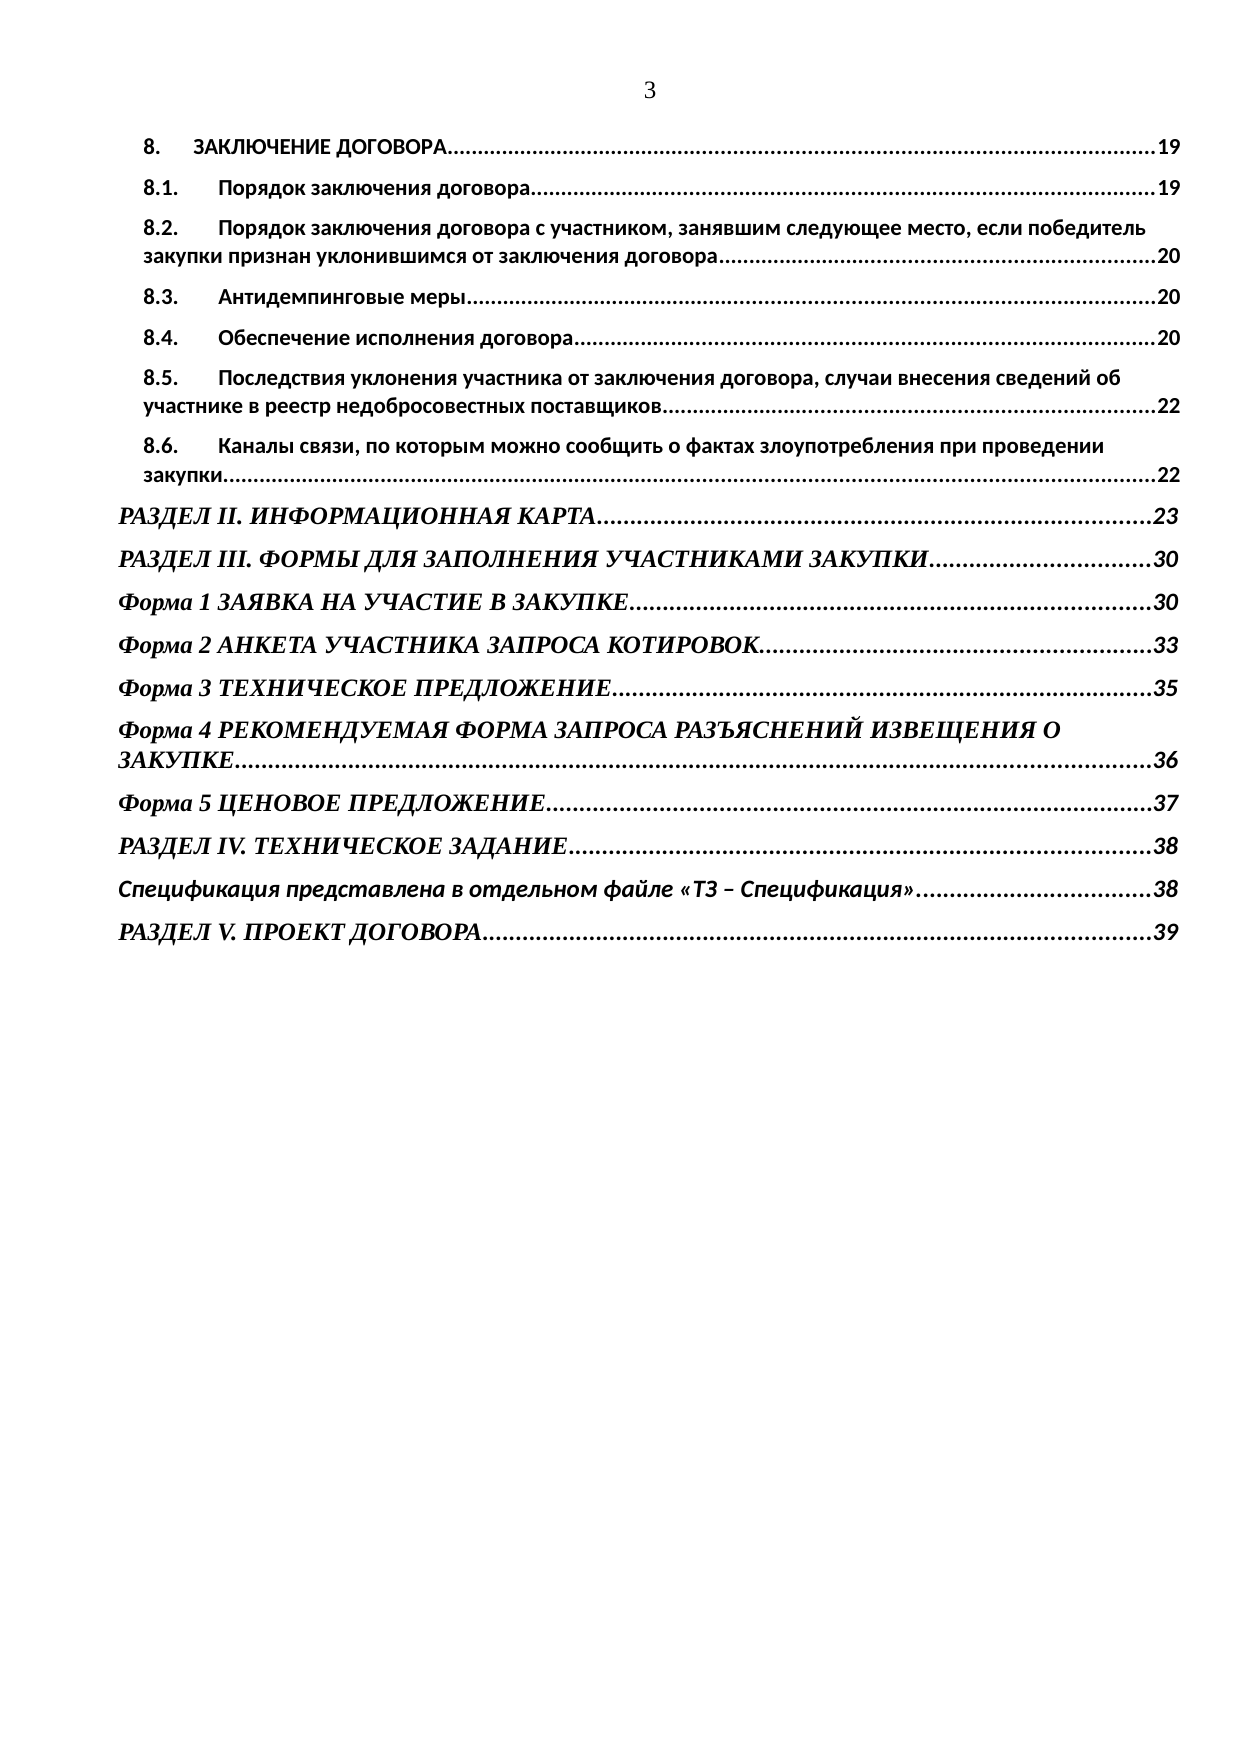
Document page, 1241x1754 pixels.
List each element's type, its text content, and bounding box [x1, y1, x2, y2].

text Форма 4 РЕКОМЕНДУЕМАЯ ФОРМА ЗАПРОСА РАЗЪЯСНЕНИЙ ИЗВЕЩЕНИЯ О ЗАКУПКЕ 36 [118, 715, 1181, 774]
text 8.1. Порядок заключения договора 19 [143, 173, 1181, 201]
text 8. ЗАКЛЮЧЕНИЕ ДОГОВОРА 19 [143, 132, 1181, 161]
text 8.6. Каналы связи, по которым можно сообщить о фактах злоупотребления при проведении закупки 22 [143, 432, 1181, 488]
text РАЗДЕЛ IV. ТЕХНИЧЕСКОЕ ЗАДАНИЕ 38 [118, 830, 1181, 861]
text Форма 3 ТЕХНИЧЕСКОЕ ПРЕДЛОЖЕНИЕ 35 [118, 672, 1181, 703]
text РАЗДЕЛ II. ИНФОРМАЦИОННАЯ КАРТА 23 [118, 500, 1181, 531]
text Форма 2 АНКЕТА УЧАСТНИКА ЗАПРОСА КОТИРОВОК 33 [118, 629, 1181, 660]
text РАЗДЕЛ III. ФОРМЫ ДЛЯ ЗАПОЛНЕНИЯ УЧАСТНИКАМИ ЗАКУПКИ 30 [118, 543, 1181, 574]
text Спецификация представлена в отдельном файле «ТЗ – Спецификация». 38 [118, 873, 1181, 904]
text Форма 5 ЦЕНОВОЕ ПРЕДЛОЖЕНИЕ 37 [118, 787, 1181, 818]
text 8.2. Порядок заключения договора с участником, занявшим следующее место, если победитель закупки признан уклонившимся от заключения договора 20 [143, 213, 1181, 269]
text 8.5. Последствия уклонения участника от заключения договора, случаи внесения сведений об участнике в реестр недобросовестных поставщиков 22 [143, 363, 1181, 419]
text 8.3. Антидемпинговые меры 20 [143, 282, 1181, 310]
text Форма 1 ЗАЯВКА НА УЧАСТИЕ В ЗАКУПКЕ 30 [118, 586, 1181, 617]
text РАЗДЕЛ V. ПРОЕКТ ДОГОВОРА 39 [118, 916, 1181, 947]
text 8.4. Обеспечение исполнения договора 20 [143, 323, 1181, 351]
